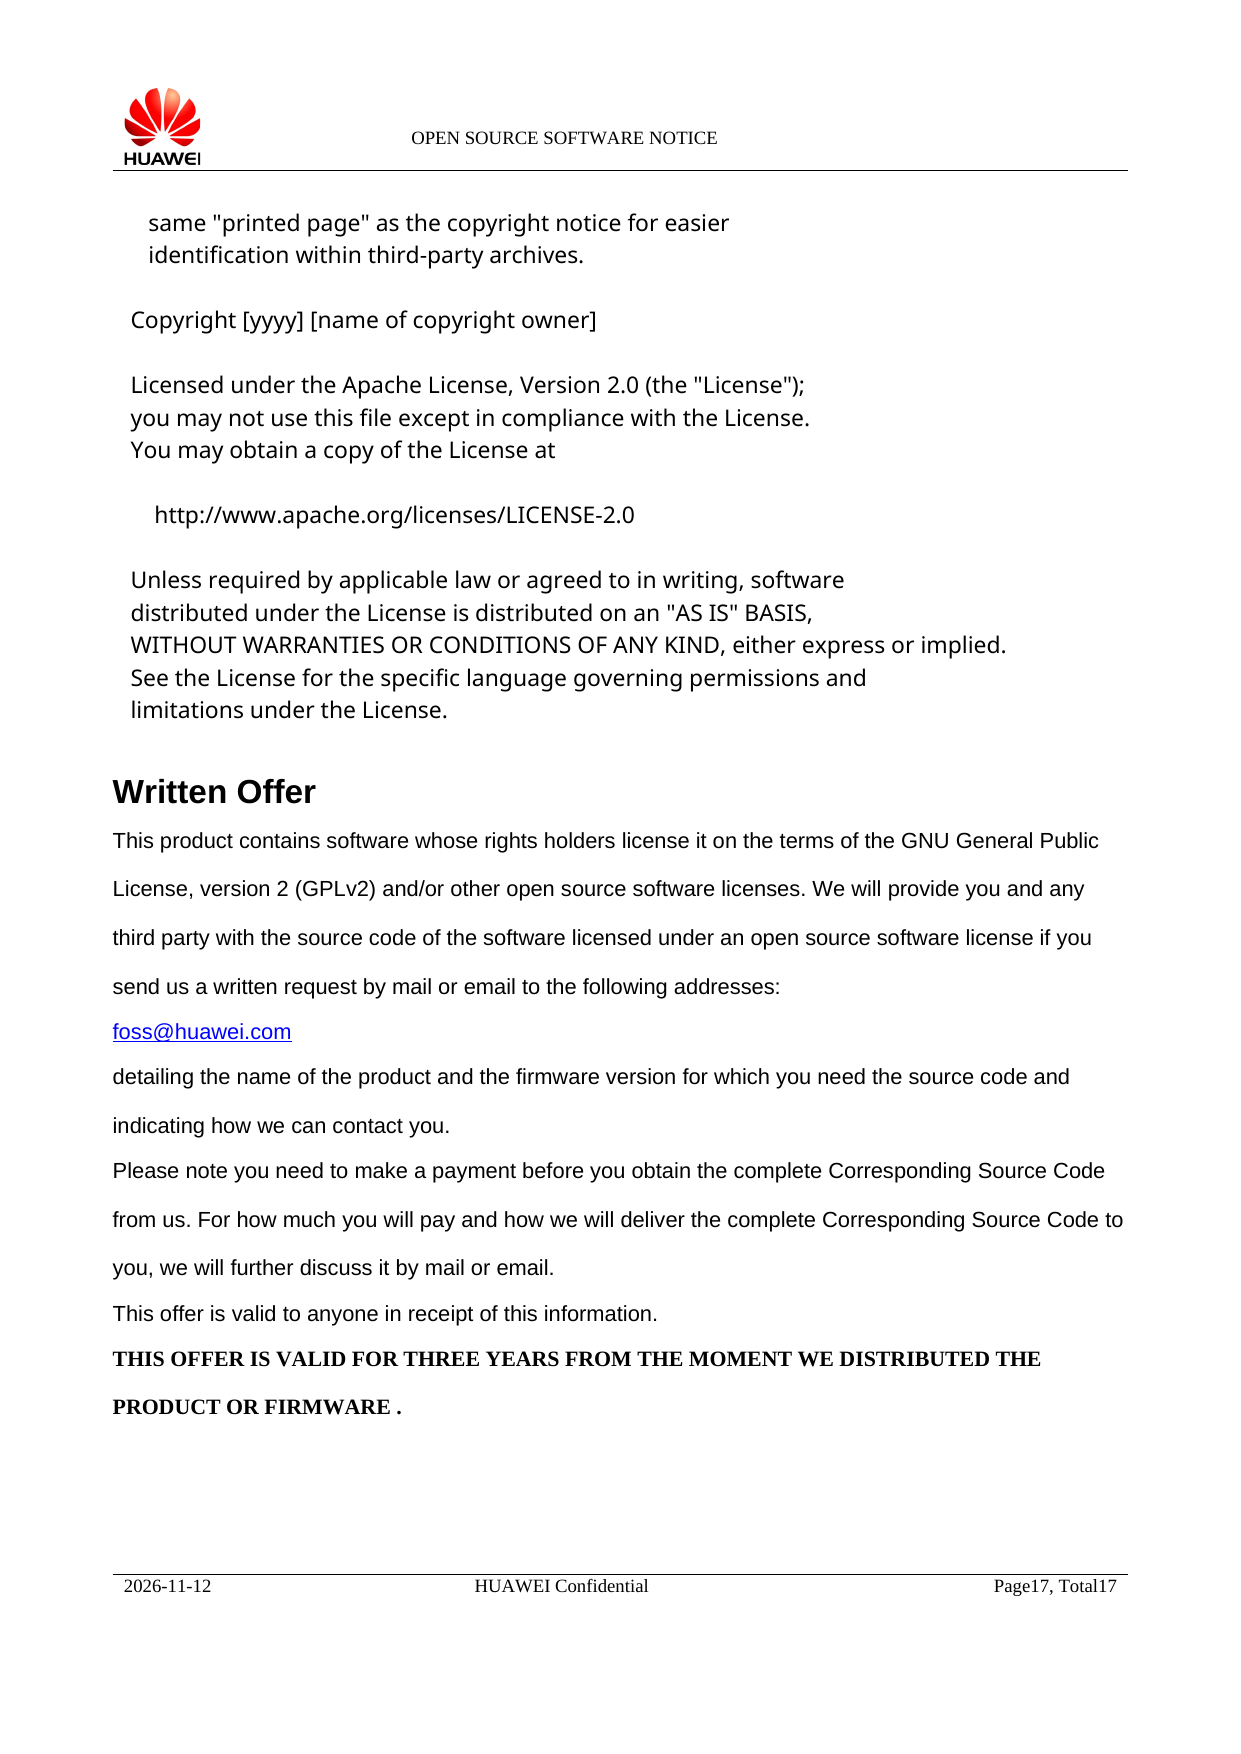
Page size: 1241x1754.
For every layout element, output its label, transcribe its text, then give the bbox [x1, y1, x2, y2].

text Licensed under the Apache License, Version 2.0 (the "License"); [112, 369, 1128, 401]
text Written Offer [112, 759, 1128, 824]
text limitations under the License. [112, 694, 1128, 726]
text WITHOUT WARRANTIES OR CONDITIONS OF ANY KIND, either express or implied. [112, 629, 1128, 661]
text foss@huawei.com [112, 1015, 1128, 1048]
text This offer is valid for three years from the moment we distributed the product or firmware . [112, 1342, 1128, 1423]
text This offer is valid to anyone in receipt of this information. [112, 1297, 1128, 1329]
picture [124, 88, 201, 165]
text Unless required by applicable law or agreed to in writing, software [112, 564, 1128, 596]
text you may not use this file except in compliance with the License. [112, 401, 1128, 434]
text same "printed page" as the copyright notice for easier [112, 206, 1128, 239]
text detailing the name of the product and the firmware version for which you need the source code and indicating how we can contact you. [112, 1060, 1128, 1142]
text You may obtain a copy of the License at [112, 434, 1128, 466]
text Copyright [yyyy] [name of copyright owner] [112, 304, 1128, 336]
text distributed under the License is distributed on an "AS IS" BASIS, [112, 596, 1128, 629]
text This product contains software whose rights holders license it on the terms of the GNU General Public License, version 2 (GPLv2) and/or other open source software licenses. We will provide you and any third party with the source code of the software licensed under an open source software license if you send us a written request by mail or email to the following addresses: [112, 824, 1128, 1003]
text See the License for the specific language governing permissions and [112, 661, 1128, 694]
text identification within third-party archives. [112, 239, 1128, 271]
text http://www.apache.org/licenses/LICENSE-2.0 [112, 499, 1128, 531]
text Please note you need to make a payment before you obtain the complete Corresponding Source Code from us. For how much you will pay and how we will deliver the complete Corresponding Source Code to you, we will further discuss it by mail or email. [112, 1154, 1128, 1284]
